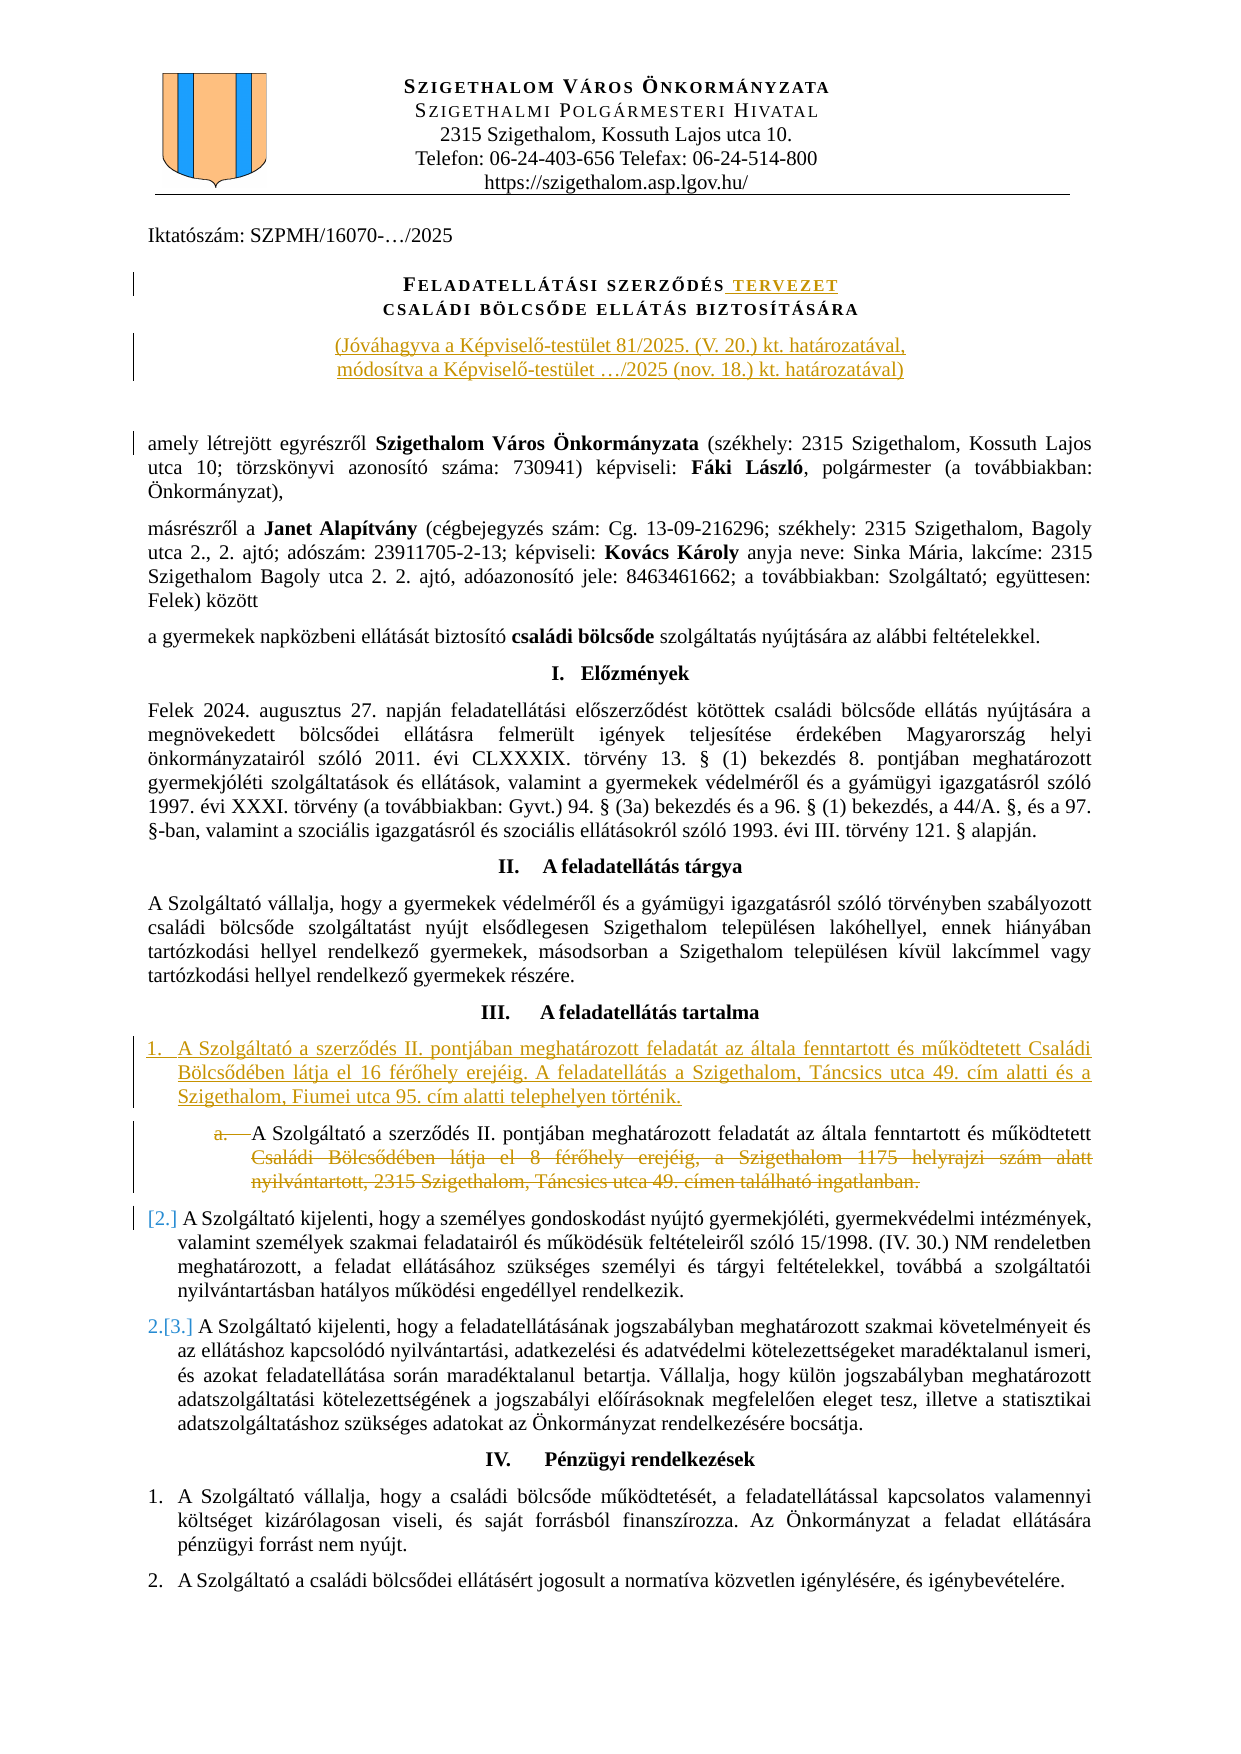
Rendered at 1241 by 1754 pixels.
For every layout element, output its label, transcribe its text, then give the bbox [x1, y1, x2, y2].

text a gyermekek napközbeni ellátását biztosító családi bölcsőde szolgáltatás nyújtására az alábbi feltételekkel. [148, 624, 1093, 648]
list A Szolgáltató vállalja, hogy a családi bölcsőde működtetését, a feladatellátással kapcsolatos valamennyi költséget kizárólagosan viseli, és saját forrásból finanszírozza. Az Önkormányzat a feladat ellátására pénzügyi forrást nem nyújt. [148, 1484, 1093, 1556]
text A Szolgáltató vállalja, hogy a gyermekek védelméről és a gyámügyi igazgatásról szóló törvényben szabályozott családi bölcsőde szolgáltatást nyújt elsődlegesen Szigethalom településen lakóhellyel, ennek hiányában tartózkodási hellyel rendelkező gyermekek, másodsorban a Szigethalom településen kívül lakcímmel vagy tartózkodási hellyel rendelkező gyermekek részére. [148, 891, 1093, 987]
list A Szolgáltató a családi bölcsődei ellátásért jogosult a normatíva közvetlen igénylésére, és igénybevételére. [148, 1568, 1093, 1592]
text másrészről a Janet Alapítvány (cégbejegyzés szám: Cg. 13-09-216296; székhely: 2315 Szigethalom, Bagoly utca 2., 2. ajtó; adószám: 23911705-2-13; képviseli: Kovács Károly anyja neve: Sinka Mária, lakcíme: 2315 Szigethalom Bagoly utca 2. 2. ajtó, adóazonosító jele: 8463461662; a továbbiakban: Szolgáltató; együttesen: Felek) között [148, 516, 1093, 612]
text amely létrejött egyrészről Szigethalom Város Önkormányzata (székhely: 2315 Szigethalom, Kossuth Lajos utca 10; törzskönyvi azonosító száma: 730941) képviseli: Fáki László, polgármester (a továbbiakban: Önkormányzat), [148, 431, 1093, 503]
list Pénzügyi rendelkezések [148, 1447, 1093, 1471]
list A Szolgáltató kijelenti, hogy a személyes gondoskodást nyújtó gyermekjóléti, gyermekvédelmi intézmények, valamint személyek szakmai feladatairól és működésük feltételeiről szóló 15/1998. (IV. 30.) NM rendeletben meghatározott, a feladat ellátásához szükséges személyi és tárgyi feltételekkel, továbbá a szolgáltatói nyilvántartásban hatályos működési engedéllyel rendelkezik. [148, 1206, 1093, 1302]
text Felek 2024. augusztus 27. napján feladatellátási előszerződést kötöttek családi bölcsőde ellátás nyújtására a megnövekedett bölcsődei ellátásra felmerült igények teljesítése érdekében Magyarország helyi önkormányzatairól szóló 2011. évi CLXXXIX. törvény 13. § (1) bekezdés 8. pontjában meghatározott gyermekjóléti szolgáltatások és ellátások, valamint a gyermekek védelméről és a gyámügyi igazgatásról szóló 1997. évi XXXI. törvény (a továbbiakban: Gyvt.) 94. § (3a) bekezdés és a 96. § (1) bekezdés, a 44/A. §, és a 97. §-ban, valamint a szociális igazgatásról és szociális ellátásokról szóló 1993. évi III. törvény 121. § alapján. [148, 697, 1093, 842]
list A feladatellátás tárgya [148, 854, 1093, 878]
list A Szolgáltató kijelenti, hogy a feladatellátásának jogszabályban meghatározott szakmai követelményeit és az ellátáshoz kapcsolódó nyilvántartási, adatkezelési és adatvédelmi kötelezettségeket maradéktalanul ismeri, és azokat feladatellátása során maradéktalanul betartja. Vállalja, hogy külön jogszabályban meghatározott adatszolgáltatási kötelezettségének a jogszabályi előírásoknak megfelelően eleget tesz, illetve a statisztikai adatszolgáltatáshoz szükséges adatokat az Önkormányzat rendelkezésére bocsátja. [148, 1314, 1093, 1435]
text Feladatellátási szerződés [148, 272, 1093, 296]
list Előzmények [148, 661, 1093, 685]
text családi bölcsőde ellátás biztosítására [148, 296, 1093, 320]
list A feladatellátás tartalma [148, 1000, 1093, 1024]
text Iktatószám: SZPMH/16070-…/2025 [148, 223, 1093, 247]
